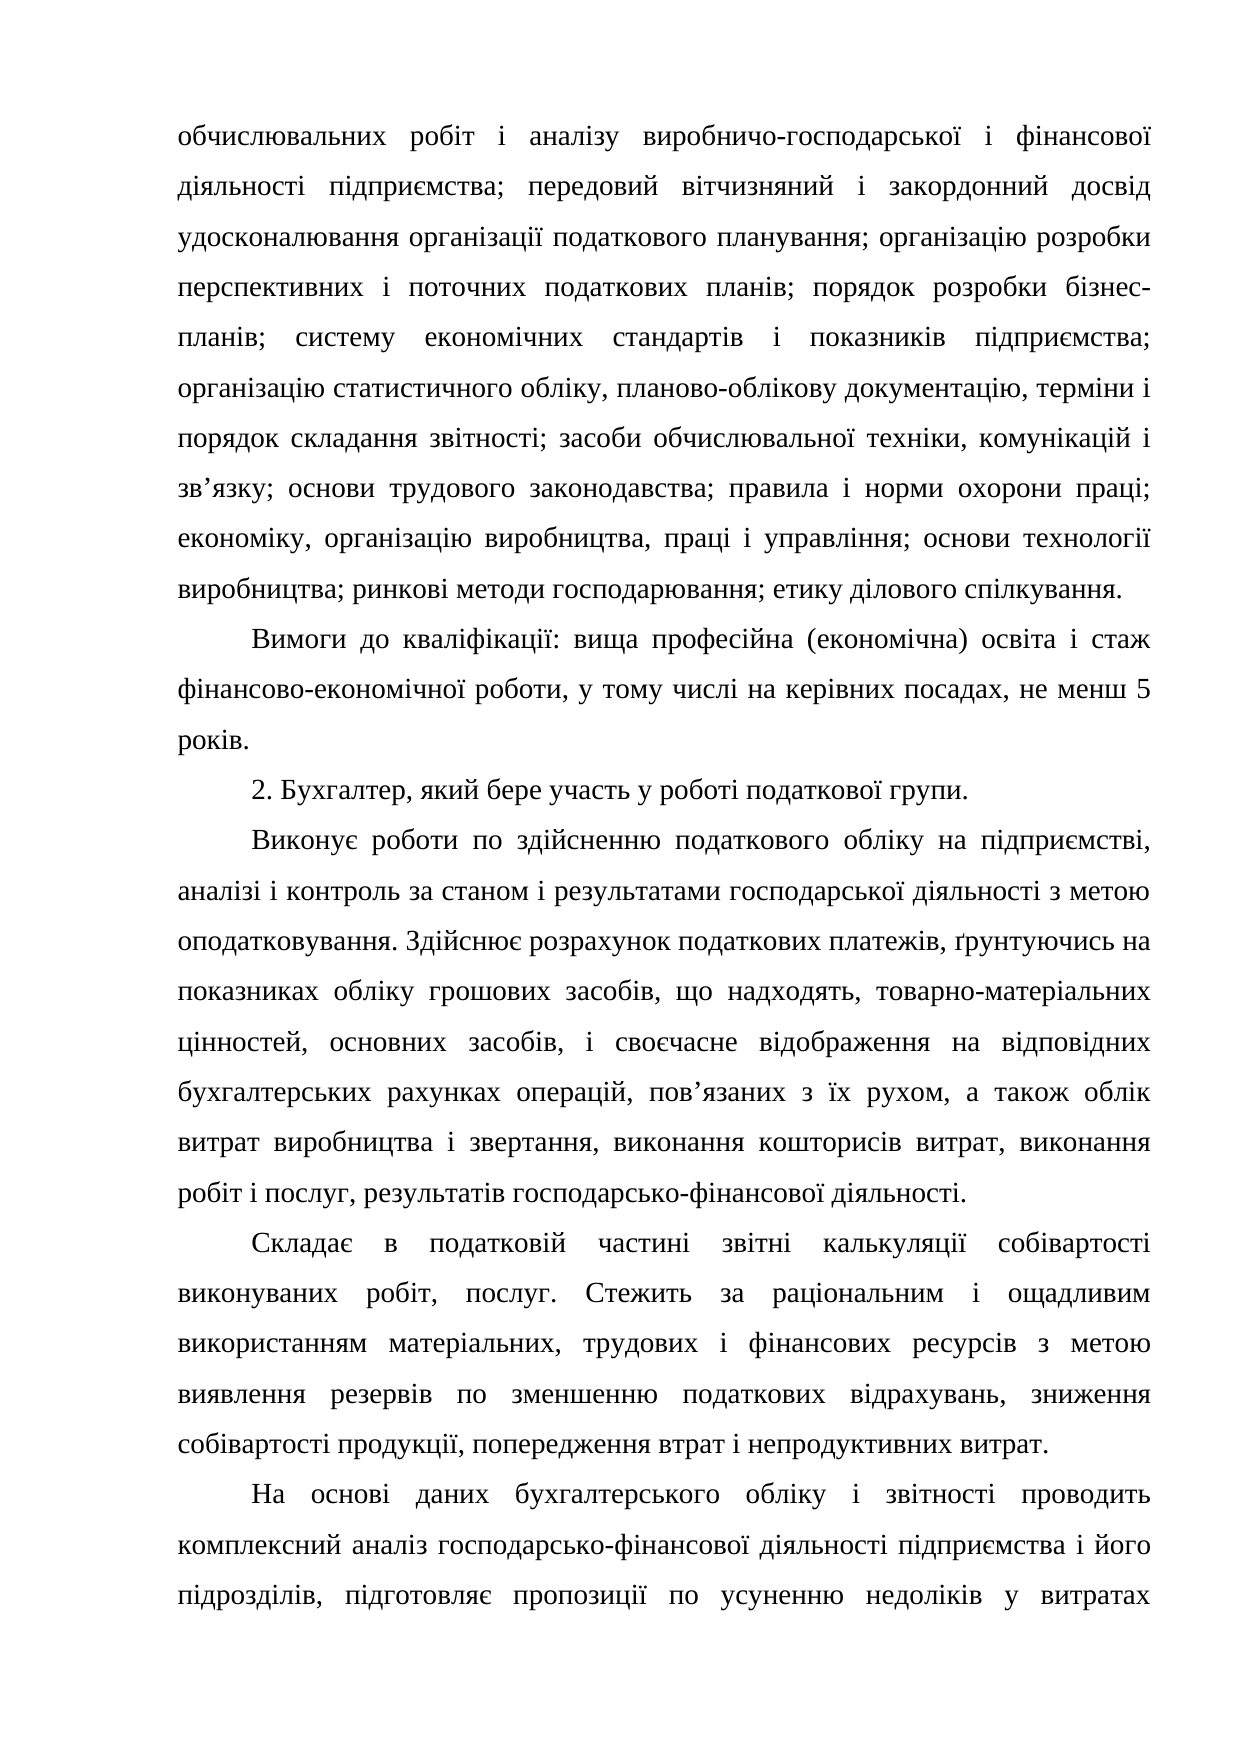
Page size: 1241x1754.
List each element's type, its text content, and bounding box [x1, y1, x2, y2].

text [177, 118, 1152, 604]
text Вимоги до кваліфікації: вища професійна (економічна) освіта і стаж фінансово-економічної роботи, у тому числі на керівних посадах, не менш 5 років. [177, 621, 1152, 755]
text 2. Бухгалтер, який бере участь у роботі податкової групи. [177, 772, 1152, 806]
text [177, 1477, 1152, 1611]
text Складає в податковій частині звітні калькуляції собівартості виконуваних робіт, послуг. Стежить за раціональним і ощадливим використанням матеріальних, трудових і фінансових ресурсів з метою виявлення резервів по зменшенню податкових відрахувань, зниження собівартості продукції, попередження втрат і непродуктивних витрат. [177, 1225, 1152, 1460]
text Виконує роботи по здійсненню податкового обліку на підприємстві, аналізі і контроль за станом і результатами господарської діяльності з метою оподатковування. Здійснює розрахунок податкових платежів, ґрунтуючись на показниках обліку грошових засобів, що надходять, товарно-матеріальних цінностей, основних засобів, і своєчасне відображення на відповідних бухгалтерських рахунках операцій, пов’язаних з їх рухом, а також облік витрат виробництва і звертання, виконання кошторисів витрат, виконання робіт і послуг, результатів господарсько-фінансової діяльності. [177, 822, 1152, 1208]
